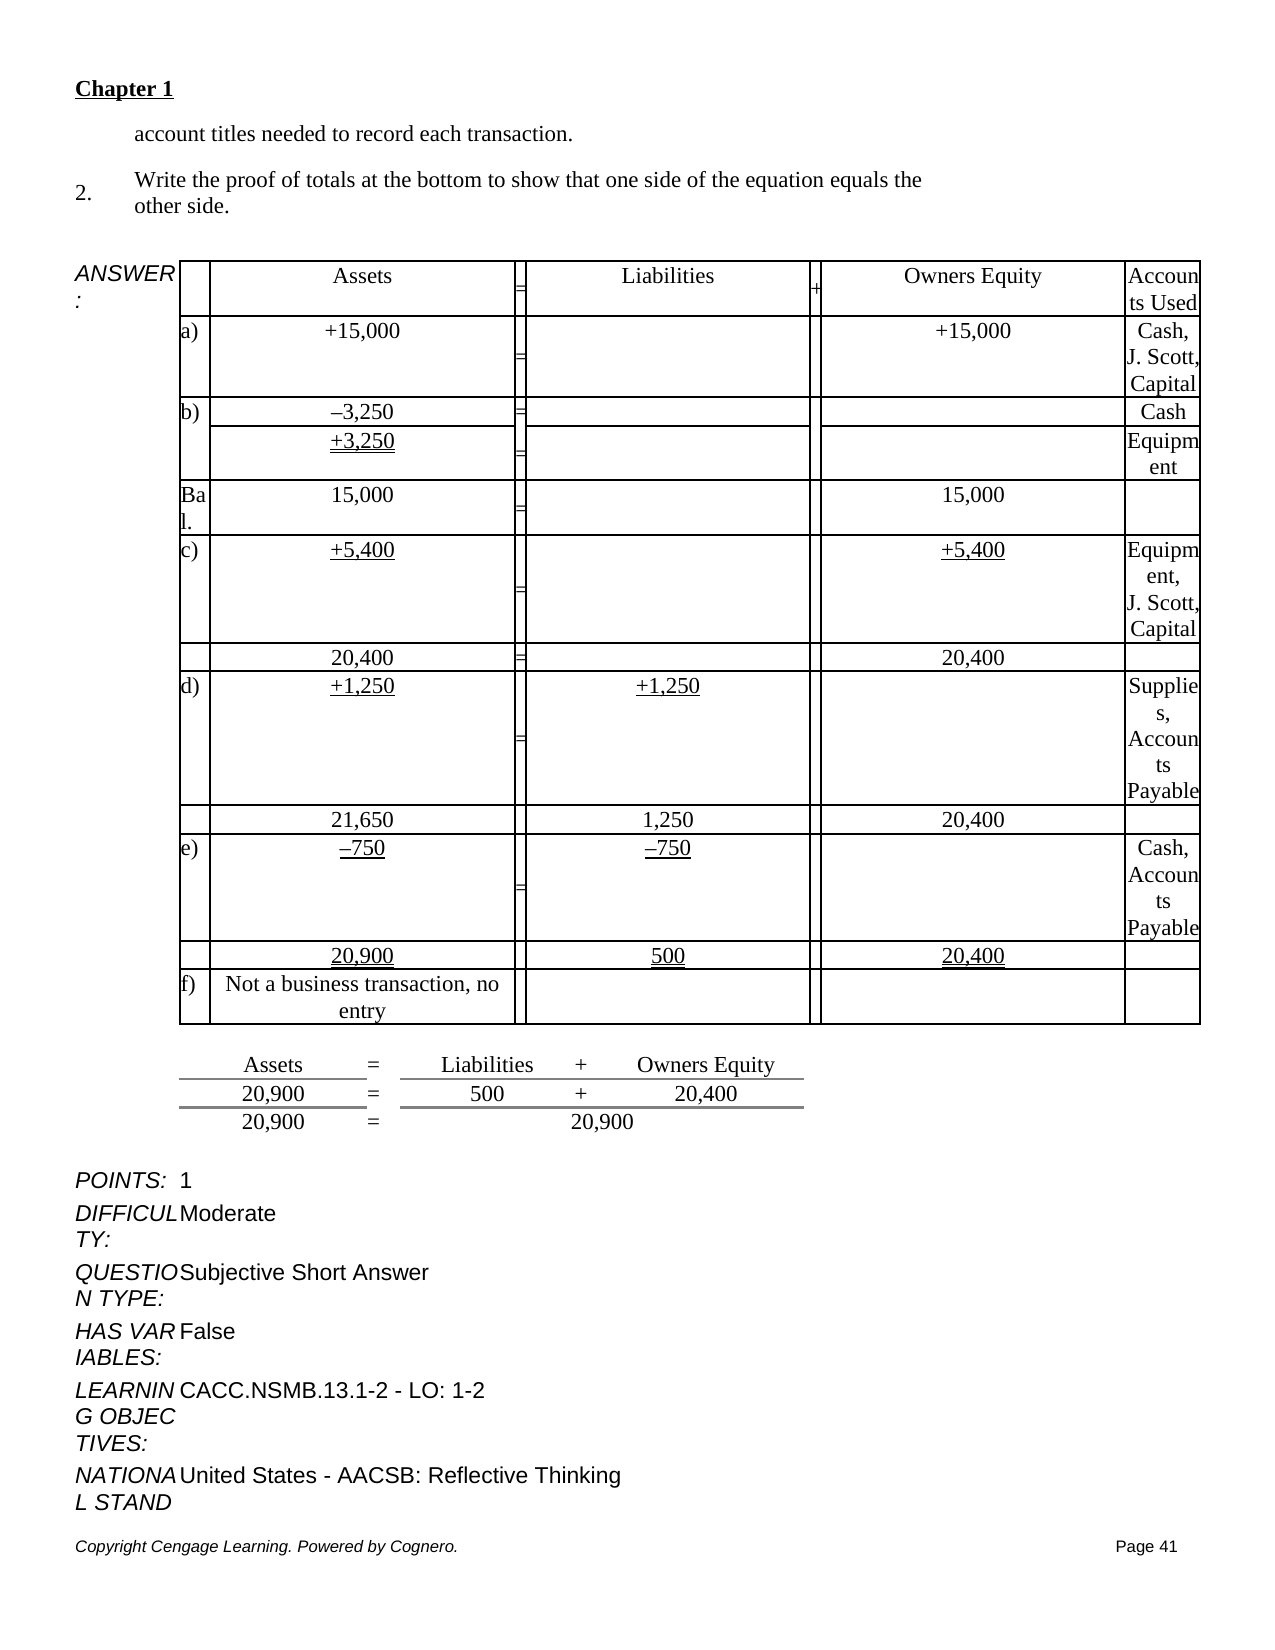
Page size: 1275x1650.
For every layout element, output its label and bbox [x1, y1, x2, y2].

table_header [75, 121, 1200, 1518]
